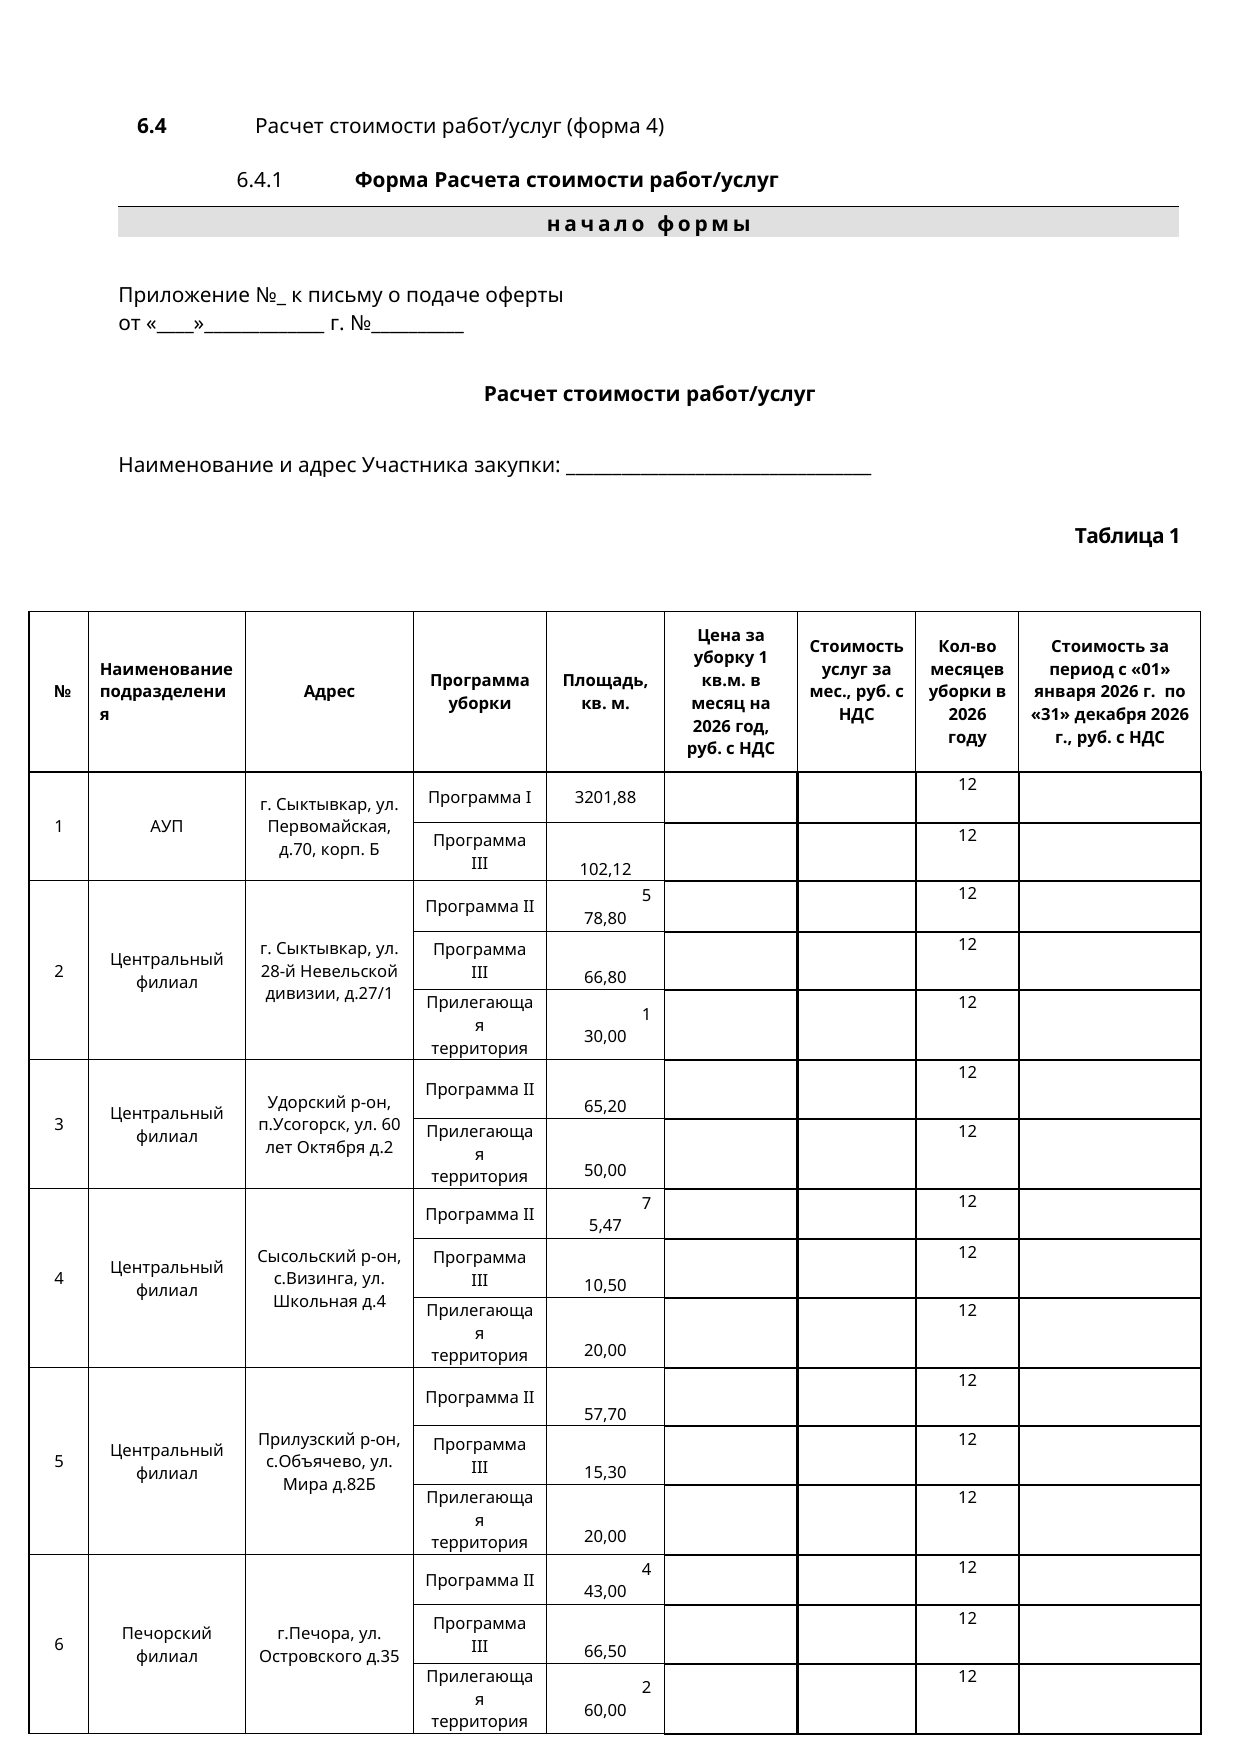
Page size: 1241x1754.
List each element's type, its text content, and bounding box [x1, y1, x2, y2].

table_cell [665, 773, 796, 822]
table_cell Центральный филиал [89, 881, 245, 1059]
table_cell 12 [917, 773, 1018, 822]
table_cell [665, 1427, 796, 1483]
table_cell [799, 991, 915, 1059]
table_cell 20,00 [547, 1485, 664, 1554]
table_cell 12 [917, 1369, 1018, 1425]
table_cell [665, 882, 796, 931]
table_cell [665, 1190, 796, 1238]
table_header Программа уборки [414, 612, 546, 771]
table_cell 2 [30, 881, 88, 1059]
table_cell [799, 1427, 915, 1483]
table_cell Программа II [414, 1555, 546, 1604]
table_cell [799, 1486, 915, 1554]
table_cell [1020, 824, 1200, 880]
table_cell [799, 1606, 915, 1663]
table_cell 12 [917, 1556, 1018, 1604]
table_cell 12 [917, 824, 1018, 880]
table_cell 5 [30, 1368, 88, 1554]
table_cell 12 [917, 1486, 1018, 1554]
table_cell Программа II [414, 1060, 546, 1117]
table_cell 12 [917, 1665, 1018, 1733]
table_cell 12 [917, 882, 1018, 931]
table_cell [1020, 1240, 1200, 1297]
table_cell г. Сыктывкар, ул. 28-й Невельской дивизии, д.27/1 [246, 881, 413, 1059]
table_cell 12 [917, 991, 1018, 1059]
table_header Стоимость услуг за мес., руб. с НДС [798, 612, 915, 771]
table_cell 260,00 [547, 1664, 664, 1733]
text Таблица 1 [118, 521, 1181, 550]
table_cell 578,80 [547, 881, 664, 931]
table_cell Программа III [414, 932, 546, 989]
table_cell [665, 1606, 796, 1663]
table_cell [665, 824, 796, 880]
table_cell Программа III [414, 823, 546, 880]
table_cell [1020, 991, 1200, 1059]
table_cell Программа II [414, 1368, 546, 1425]
table_cell [665, 1556, 796, 1604]
table_cell [1020, 1606, 1200, 1663]
table_cell 20,00 [547, 1298, 664, 1367]
table_cell Сысольский р-он, с.Визинга, ул. Школьная д.4 [246, 1189, 413, 1367]
table_cell 12 [917, 933, 1018, 989]
table_cell [799, 882, 915, 931]
table_cell 443,00 [547, 1555, 664, 1604]
text Наименование и адрес Участника закупки: _________________________________ [118, 450, 1181, 479]
table_cell 10,50 [547, 1239, 664, 1297]
table_cell [1020, 1486, 1200, 1554]
subtitle Расчет стоимости работ/услуг (форма 4) [137, 111, 1181, 140]
table_cell АУП [89, 773, 245, 880]
table_cell [799, 1665, 915, 1733]
table_cell [665, 1240, 796, 1297]
table_cell [1020, 1190, 1200, 1238]
table_cell [1020, 1299, 1200, 1367]
table_cell [799, 933, 915, 989]
table_cell 4 [30, 1189, 88, 1367]
table_cell [1020, 933, 1200, 989]
table_header № [30, 612, 88, 771]
table_cell [799, 1240, 915, 1297]
table_cell [665, 1369, 796, 1425]
table_cell 50,00 [547, 1119, 664, 1188]
table_header Адрес [246, 612, 413, 771]
table_cell Программа II [414, 1189, 546, 1238]
table_cell [799, 1120, 915, 1188]
table_cell [1020, 1556, 1200, 1604]
table_cell [799, 1369, 915, 1425]
table_cell [665, 1299, 796, 1367]
table_cell [665, 991, 796, 1059]
table_cell 66,80 [547, 932, 664, 989]
table_cell [1020, 1369, 1200, 1425]
table_cell 3 [30, 1060, 88, 1188]
table_cell [799, 1190, 915, 1238]
table_cell [799, 773, 915, 822]
table_cell [1020, 1120, 1200, 1188]
table_cell 1 [30, 773, 88, 880]
table_cell [665, 1665, 796, 1733]
table_cell 75,47 [547, 1189, 664, 1238]
table_cell Прилегающая территория [414, 990, 546, 1059]
table_cell Прилегающая территория [414, 1664, 546, 1733]
table_cell Прилузский р-он, с.Объячево, ул. Мира д.82Б [246, 1368, 413, 1554]
table_cell Программа III [414, 1426, 546, 1483]
table_cell Программа III [414, 1239, 546, 1297]
table_cell [799, 1061, 915, 1117]
table_header Площадь, кв. м. [547, 612, 664, 771]
table_cell [1020, 1665, 1200, 1733]
table_cell г.Печора, ул. Островского д.35 [246, 1555, 413, 1733]
table_cell 15,30 [547, 1426, 664, 1483]
table_cell [665, 933, 796, 989]
table_cell 12 [917, 1299, 1018, 1367]
table_cell 102,12 [547, 823, 664, 880]
text начало формы [118, 207, 1179, 237]
table_cell 3201,88 [547, 773, 664, 822]
table_cell Удорский р-он, п.Усогорск, ул. 60 лет Октября д.2 [246, 1060, 413, 1188]
table_header Цена за уборку 1 кв.м. в месяц на 2026 год, руб. с НДС [665, 612, 797, 771]
text Расчет стоимости работ/услуг [118, 379, 1181, 408]
table_cell [1020, 1427, 1200, 1483]
table_cell 57,70 [547, 1368, 664, 1425]
table_cell г. Сыктывкар, ул. Первомайская, д.70, корп. Б [246, 773, 413, 880]
table_cell 65,20 [547, 1060, 664, 1117]
table_cell Программа I [414, 773, 546, 822]
table_cell 130,00 [547, 990, 664, 1059]
table_cell 6 [30, 1555, 88, 1733]
table_cell [665, 1120, 796, 1188]
table_cell Программа III [414, 1605, 546, 1663]
table_cell [1020, 882, 1200, 931]
table_cell [799, 1299, 915, 1367]
table_cell [1020, 1061, 1200, 1117]
table_cell 12 [917, 1427, 1018, 1483]
list Форма Расчета стоимости работ/услуг [236, 165, 1181, 193]
table_cell Прилегающая территория [414, 1485, 546, 1554]
text Приложение №_ к письму о подаче оферты от «____»_____________ г. №__________ [118, 280, 1181, 337]
table_cell [1020, 773, 1200, 822]
table_cell 66,50 [547, 1605, 664, 1663]
table_cell Прилегающая территория [414, 1298, 546, 1367]
table_cell Программа II [414, 881, 546, 931]
table_header Стоимость за период с «01» января 2026 г. по «31» декабря 2026 г., руб. с НДС [1019, 612, 1200, 771]
table_cell 12 [917, 1190, 1018, 1238]
table_cell [799, 824, 915, 880]
table_cell Прилегающая территория [414, 1119, 546, 1188]
table_cell 12 [917, 1240, 1018, 1297]
table_header Наименование подразделения [89, 612, 245, 771]
table_cell Центральный филиал [89, 1060, 245, 1188]
table_cell [665, 1486, 796, 1554]
table_cell [665, 1061, 796, 1117]
table_header Кол-во месяцев уборки в 2026 году [916, 612, 1018, 771]
table_cell Печорский филиал [89, 1555, 245, 1733]
table_cell 12 [917, 1120, 1018, 1188]
table_cell Центральный филиал [89, 1368, 245, 1554]
table_cell [799, 1556, 915, 1604]
table_cell 12 [917, 1606, 1018, 1663]
table_cell Центральный филиал [89, 1189, 245, 1367]
table_cell 12 [917, 1061, 1018, 1117]
